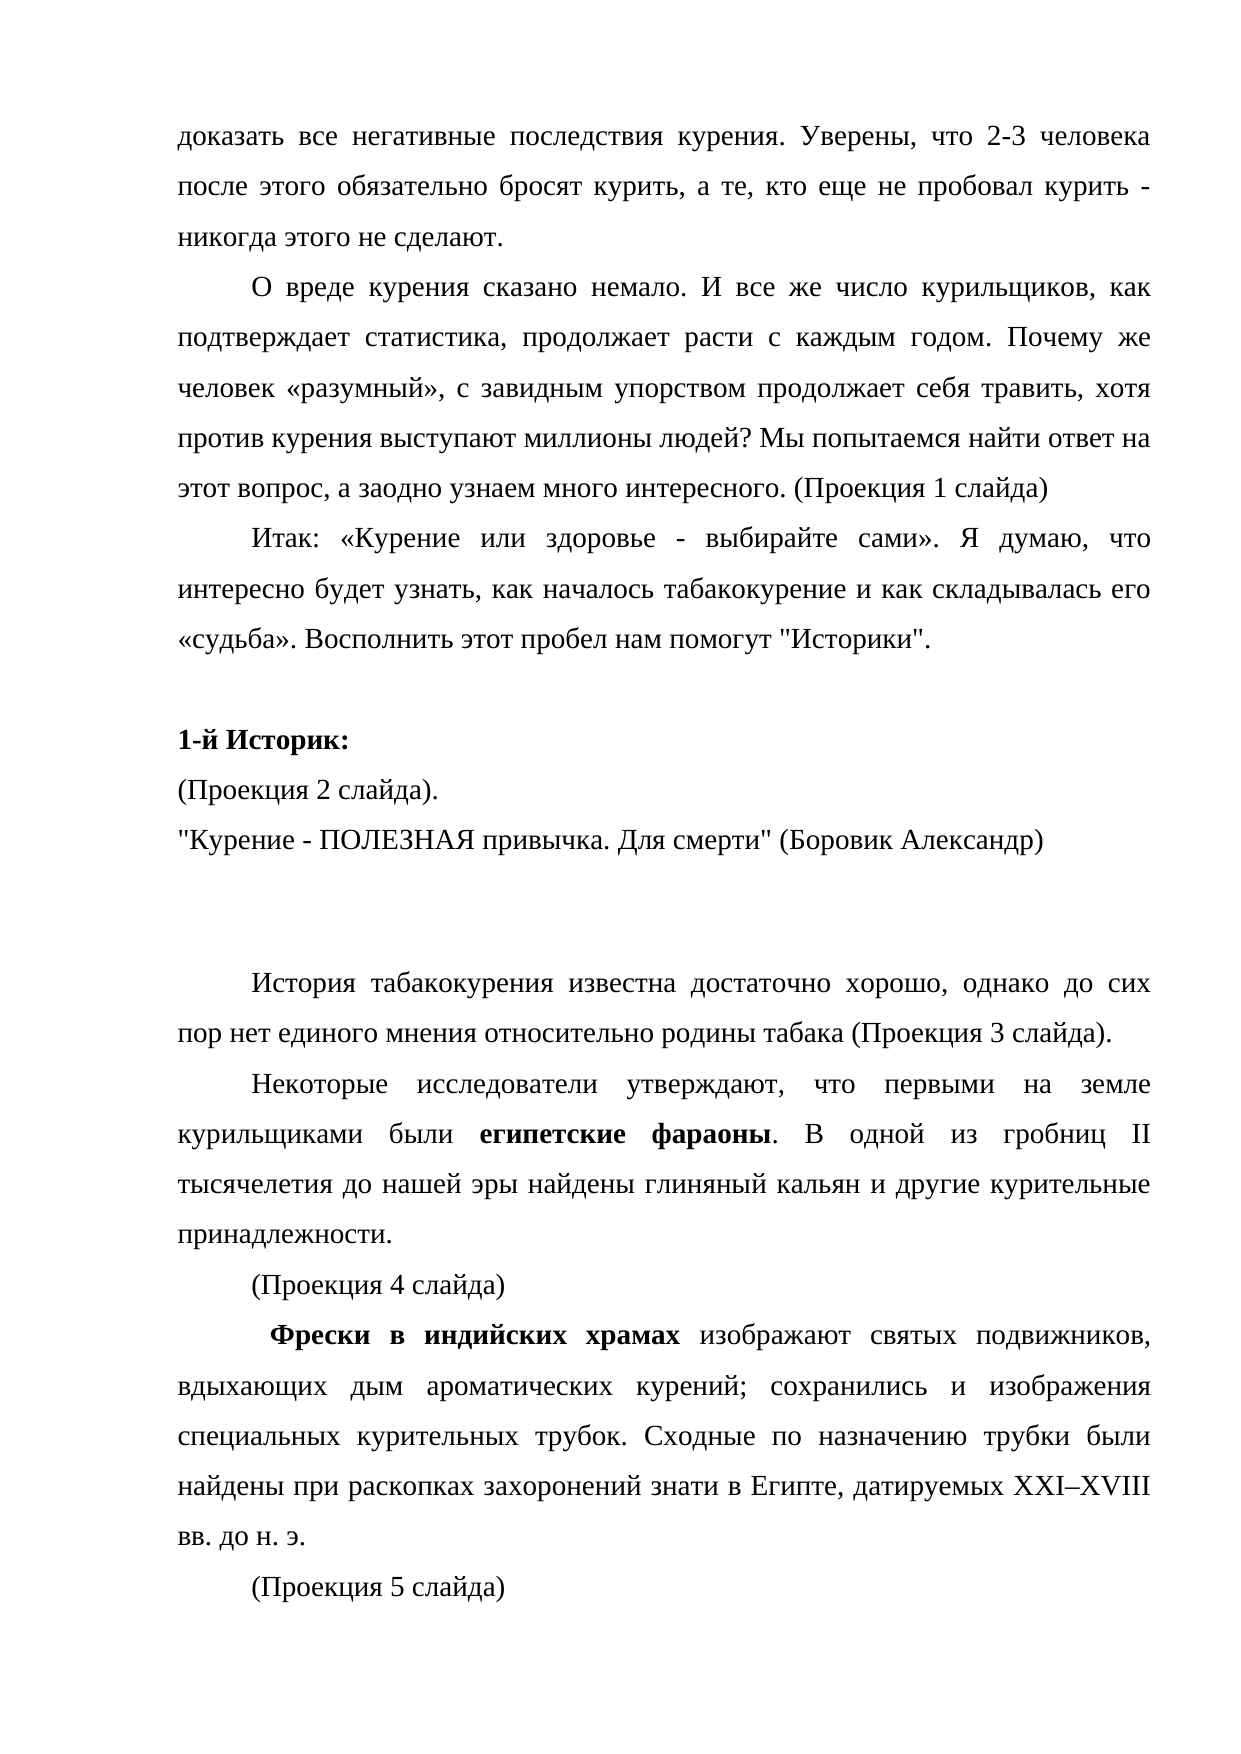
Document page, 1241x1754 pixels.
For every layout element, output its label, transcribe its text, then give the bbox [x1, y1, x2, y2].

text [177, 118, 1152, 252]
text (Проекция 5 слайда) [177, 1569, 1152, 1602]
text (Проекция 4 слайда) [177, 1267, 1152, 1301]
text Фрески в индийских храмах изображают святых подвижников, вдыхающих дым ароматических курений; сохранились и изображения специальных курительных трубок. Сходные по назначению трубки были найдены при раскопках захоронений знати в Египте, датируемых XXI–XVIII вв. до н. э. [177, 1317, 1152, 1552]
text Некоторые исследователи утверждают, что первыми на земле курильщиками были египетские фараоны. В одной из гробниц II тысячелетия до нашей эры найдены глиняный кальян и другие курительные принадлежности. [177, 1066, 1152, 1250]
text "Курение - ПОЛЕЗНАЯ привычка. Для смерти" (Боровик Александр) [177, 822, 1152, 856]
text О вреде курения сказано немало. И все же число курильщиков, как подтверждает статистика, продолжает расти с каждым годом. Почему же человек «разумный», с завидным упорством продолжает себя травить, хотя против курения выступают миллионы людей? Мы попытаемся найти ответ на этот вопрос, а заодно узнаем много интересного. (Проекция 1 слайда) [177, 269, 1152, 504]
text История табакокурения известна достаточно хорошо, однако до сих пор нет единого мнения относительно родины табака (Проекция 3 слайда). [177, 965, 1152, 1049]
text 1-й Историк: [177, 722, 1152, 755]
text Итак: «Курение или здоровье - выбирайте сами». Я думаю, что интересно будет узнать, как началось табакокурение и как складывалась его «судьба». Восполнить этот пробел нам помогут "Историки". [177, 521, 1152, 655]
text (Проекция 2 слайда). [177, 772, 1152, 806]
